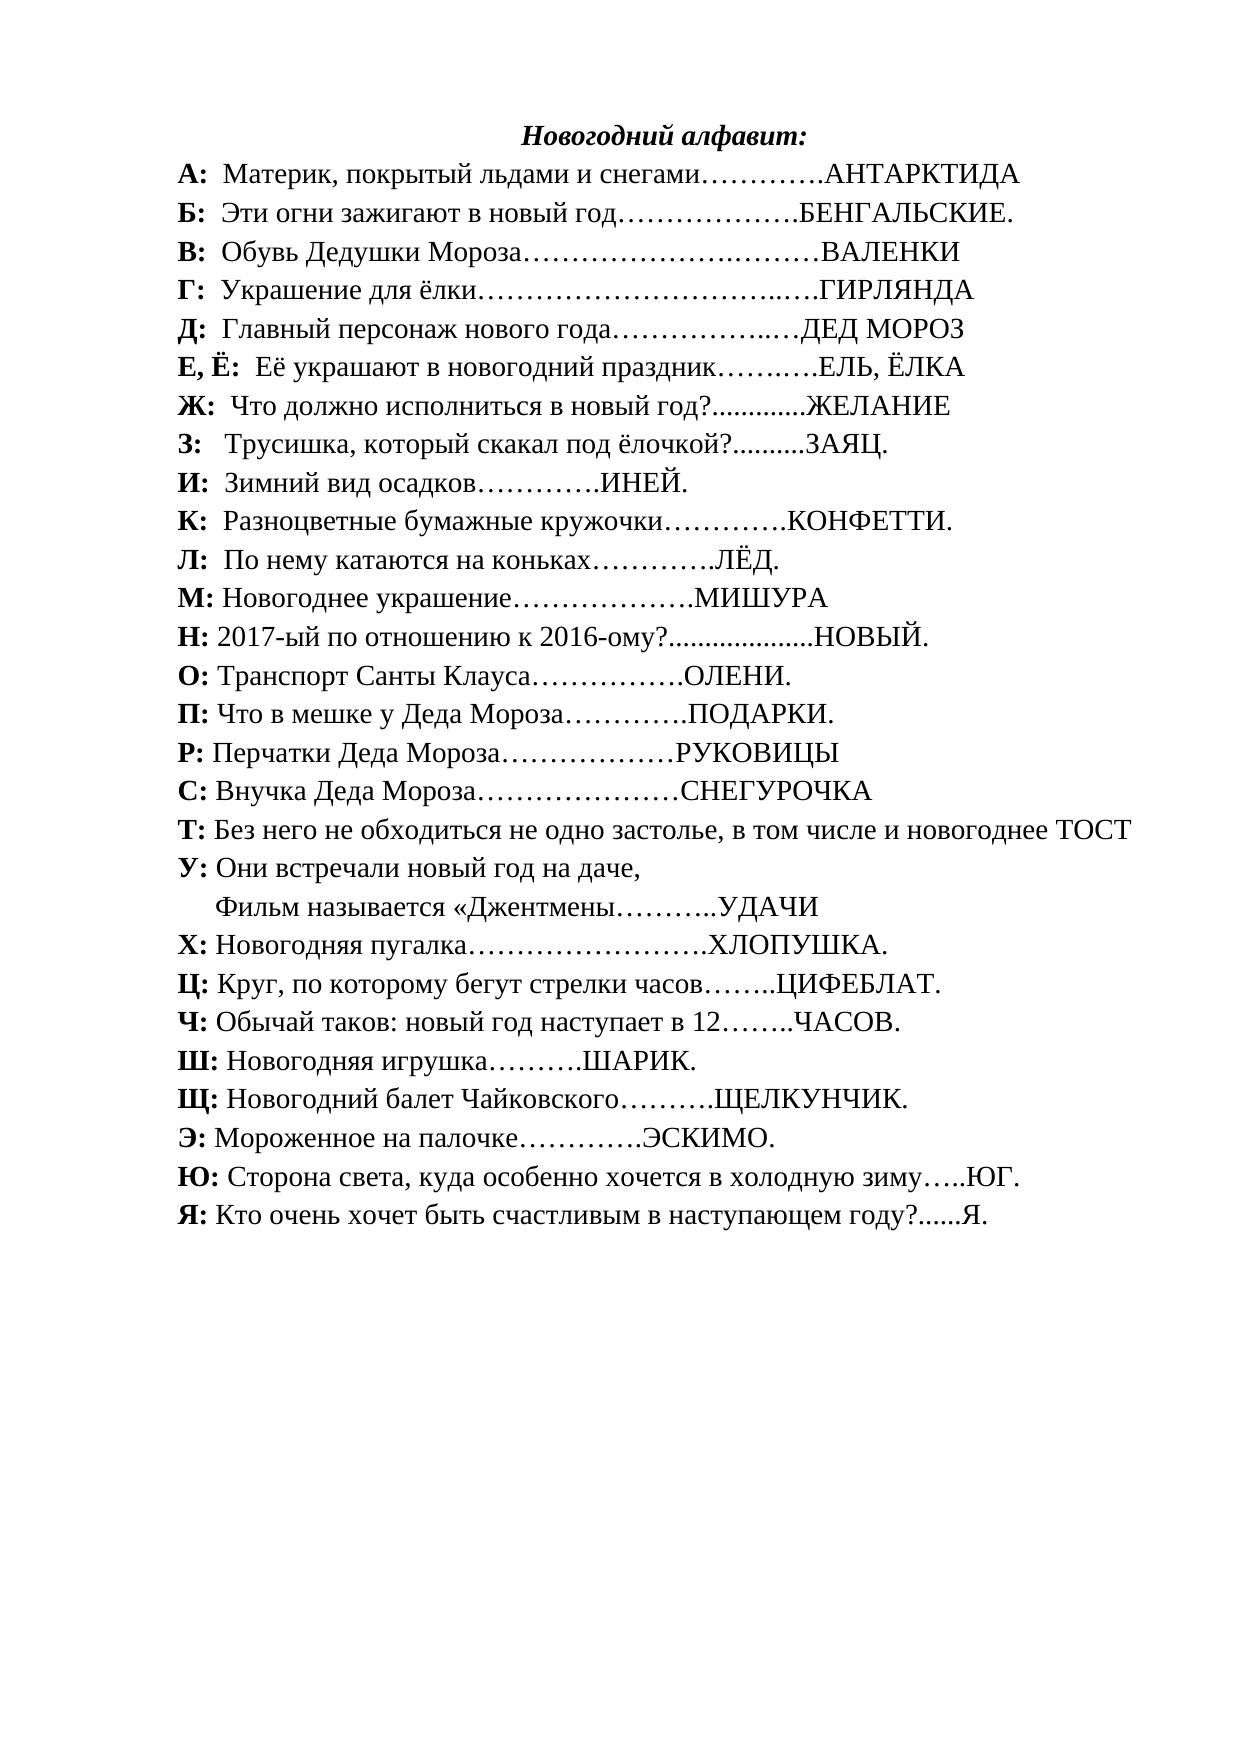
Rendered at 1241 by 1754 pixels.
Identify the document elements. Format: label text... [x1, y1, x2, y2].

text М: Новогоднее украшение……………….МИШУРА [177, 581, 1152, 614]
text К: Разноцветные бумажные кружочки………….КОНФЕТТИ. [177, 503, 1152, 537]
text Д: Главный персонаж нового года……………..…ДЕД МОРОЗ [177, 311, 1152, 344]
text Б: Эти огни зажигают в новый год……………….БЕНГАЛЬСКИЕ. [177, 195, 1152, 229]
text Ш: Новогодняя игрушка……….ШАРИК. [177, 1043, 1152, 1077]
text Новогодний алфавит: [177, 118, 1152, 152]
text Л: По нему катаются на коньках………….ЛЁД. [177, 542, 1152, 576]
text Р: Перчатки Деда Мороза………………РУКОВИЦЫ [177, 735, 1152, 768]
text Ж: Что должно исполниться в новый год?.............ЖЕЛАНИЕ [177, 388, 1152, 421]
text Я: Кто очень хочет быть счастливым в наступающем году?......Я. [177, 1197, 1152, 1231]
text Ю: Сторона света, куда особенно хочется в холодную зиму…..ЮГ. [177, 1159, 1152, 1192]
text Ц: Круг, по которому бегут стрелки часов……..ЦИФЕБЛАТ. [177, 966, 1152, 999]
text Ч: Обычай таков: новый год наступает в 12……..ЧАСОВ. [177, 1004, 1152, 1038]
text Е, Ё: Её украшают в новогодний праздник…….….ЕЛЬ, ЁЛКА [177, 349, 1152, 383]
text У: Они встречали новый год на даче, [177, 850, 1152, 884]
text З: Трусишка, который скакал под ёлочкой?..........ЗАЯЦ. [177, 426, 1152, 460]
text С: Внучка Деда Мороза…………………СНЕГУРОЧКА [177, 773, 1152, 807]
text А: Материк, покрытый льдами и снегами………….АНТАРКТИДА [177, 157, 1152, 190]
text Г: Украшение для ёлки…………………………..….ГИРЛЯНДА [177, 272, 1152, 306]
text Т: Без него не обходиться не одно застолье, в том числе и новогоднее ТОСТ [177, 812, 1152, 845]
text Х: Новогодняя пугалка…………………….ХЛОПУШКА. [177, 927, 1152, 961]
text Щ: Новогодний балет Чайковского……….ЩЕЛКУНЧИК. [177, 1082, 1152, 1115]
text П: Что в мешке у Деда Мороза………….ПОДАРКИ. [177, 696, 1152, 730]
text Фильм называется «Джентмены………..УДАЧИ [177, 889, 1152, 922]
text В: Обувь Дедушки Мороза………………….………ВАЛЕНКИ [177, 234, 1152, 267]
text О: Транспорт Санты Клауса…………….ОЛЕНИ. [177, 658, 1152, 691]
text Э: Мороженное на палочке………….ЭСКИМО. [177, 1120, 1152, 1154]
text И: Зимний вид осадков………….ИНЕЙ. [177, 465, 1152, 498]
text Н: 2017-ый по отношению к 2016-ому?....................НОВЫЙ. [177, 619, 1152, 653]
